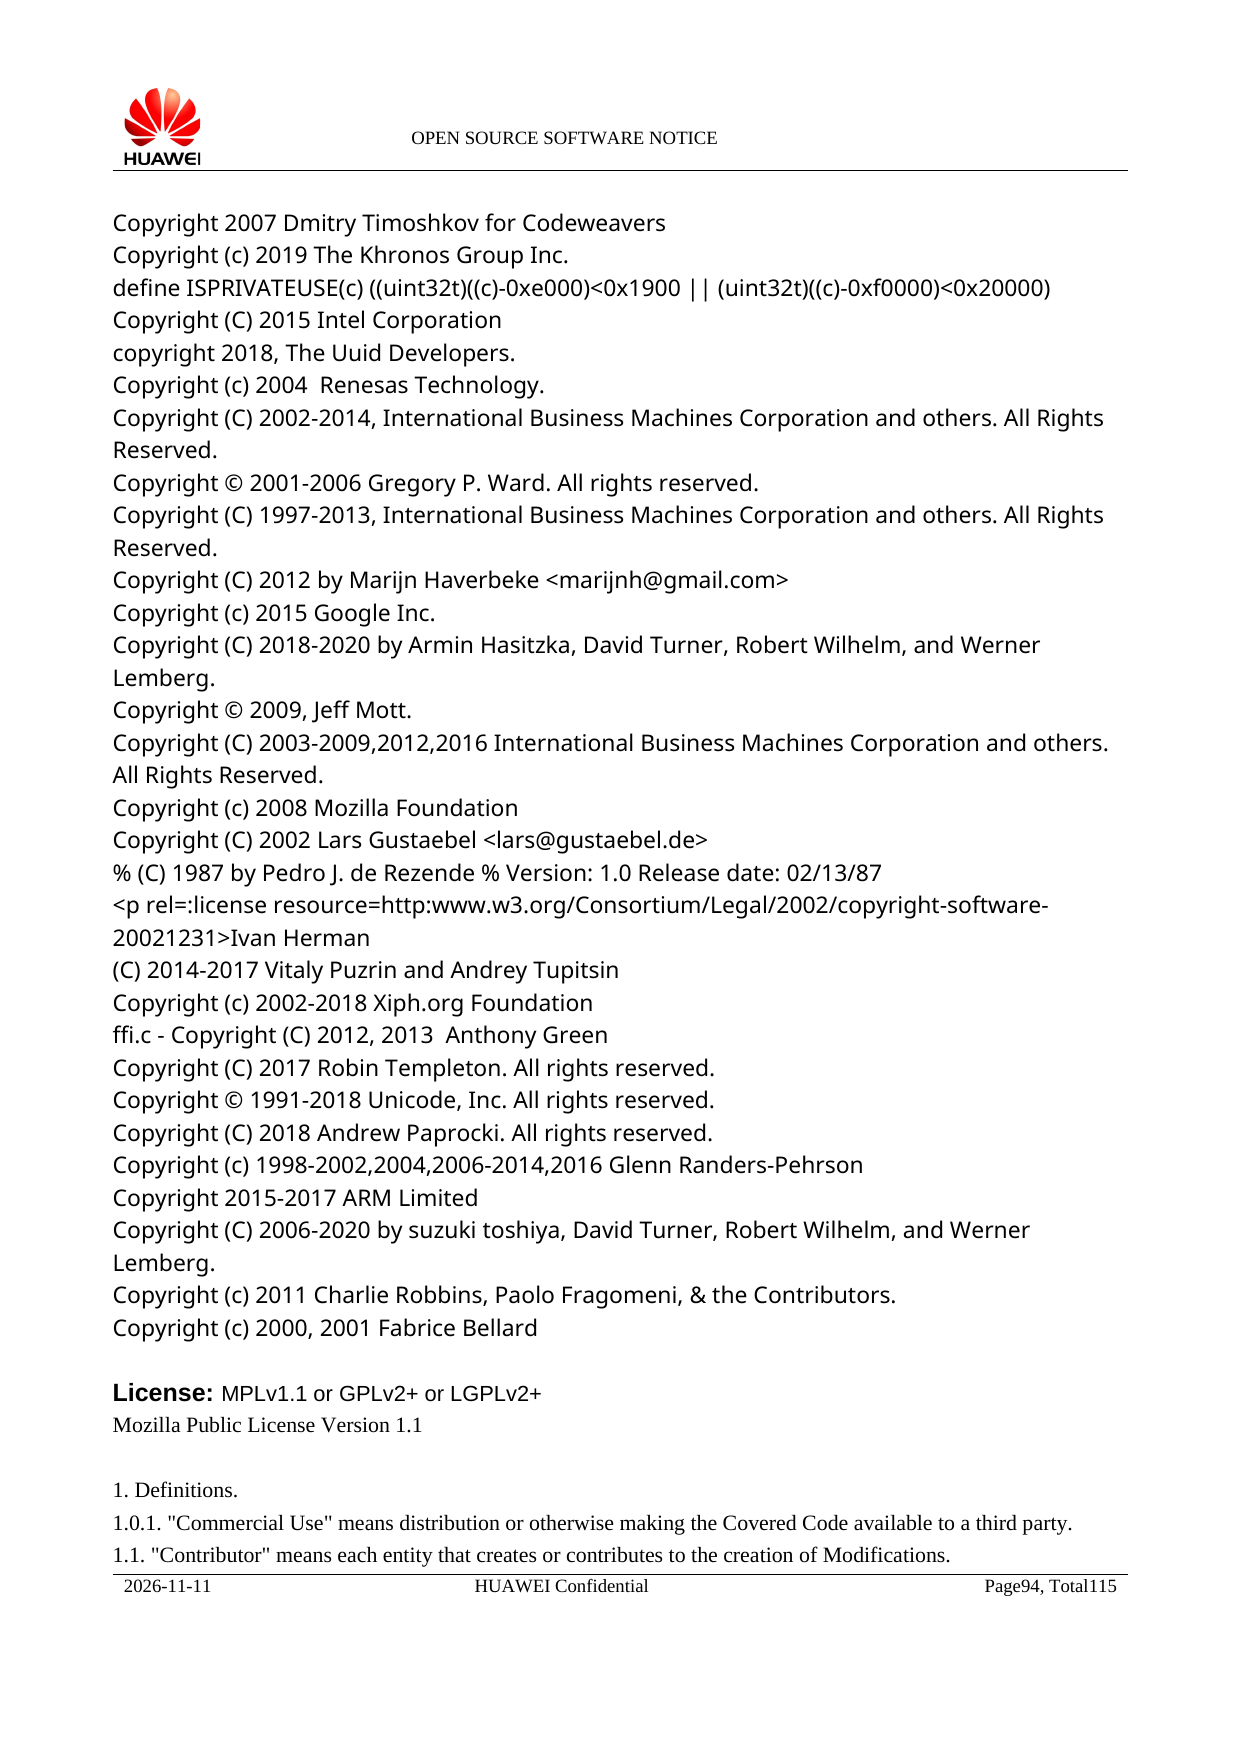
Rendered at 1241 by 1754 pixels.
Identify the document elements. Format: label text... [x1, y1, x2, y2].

picture [124, 88, 201, 165]
text License: MPLv1.1 or GPLv2+ or LGPLv2+ [112, 1376, 1128, 1409]
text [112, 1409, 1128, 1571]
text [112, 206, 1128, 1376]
